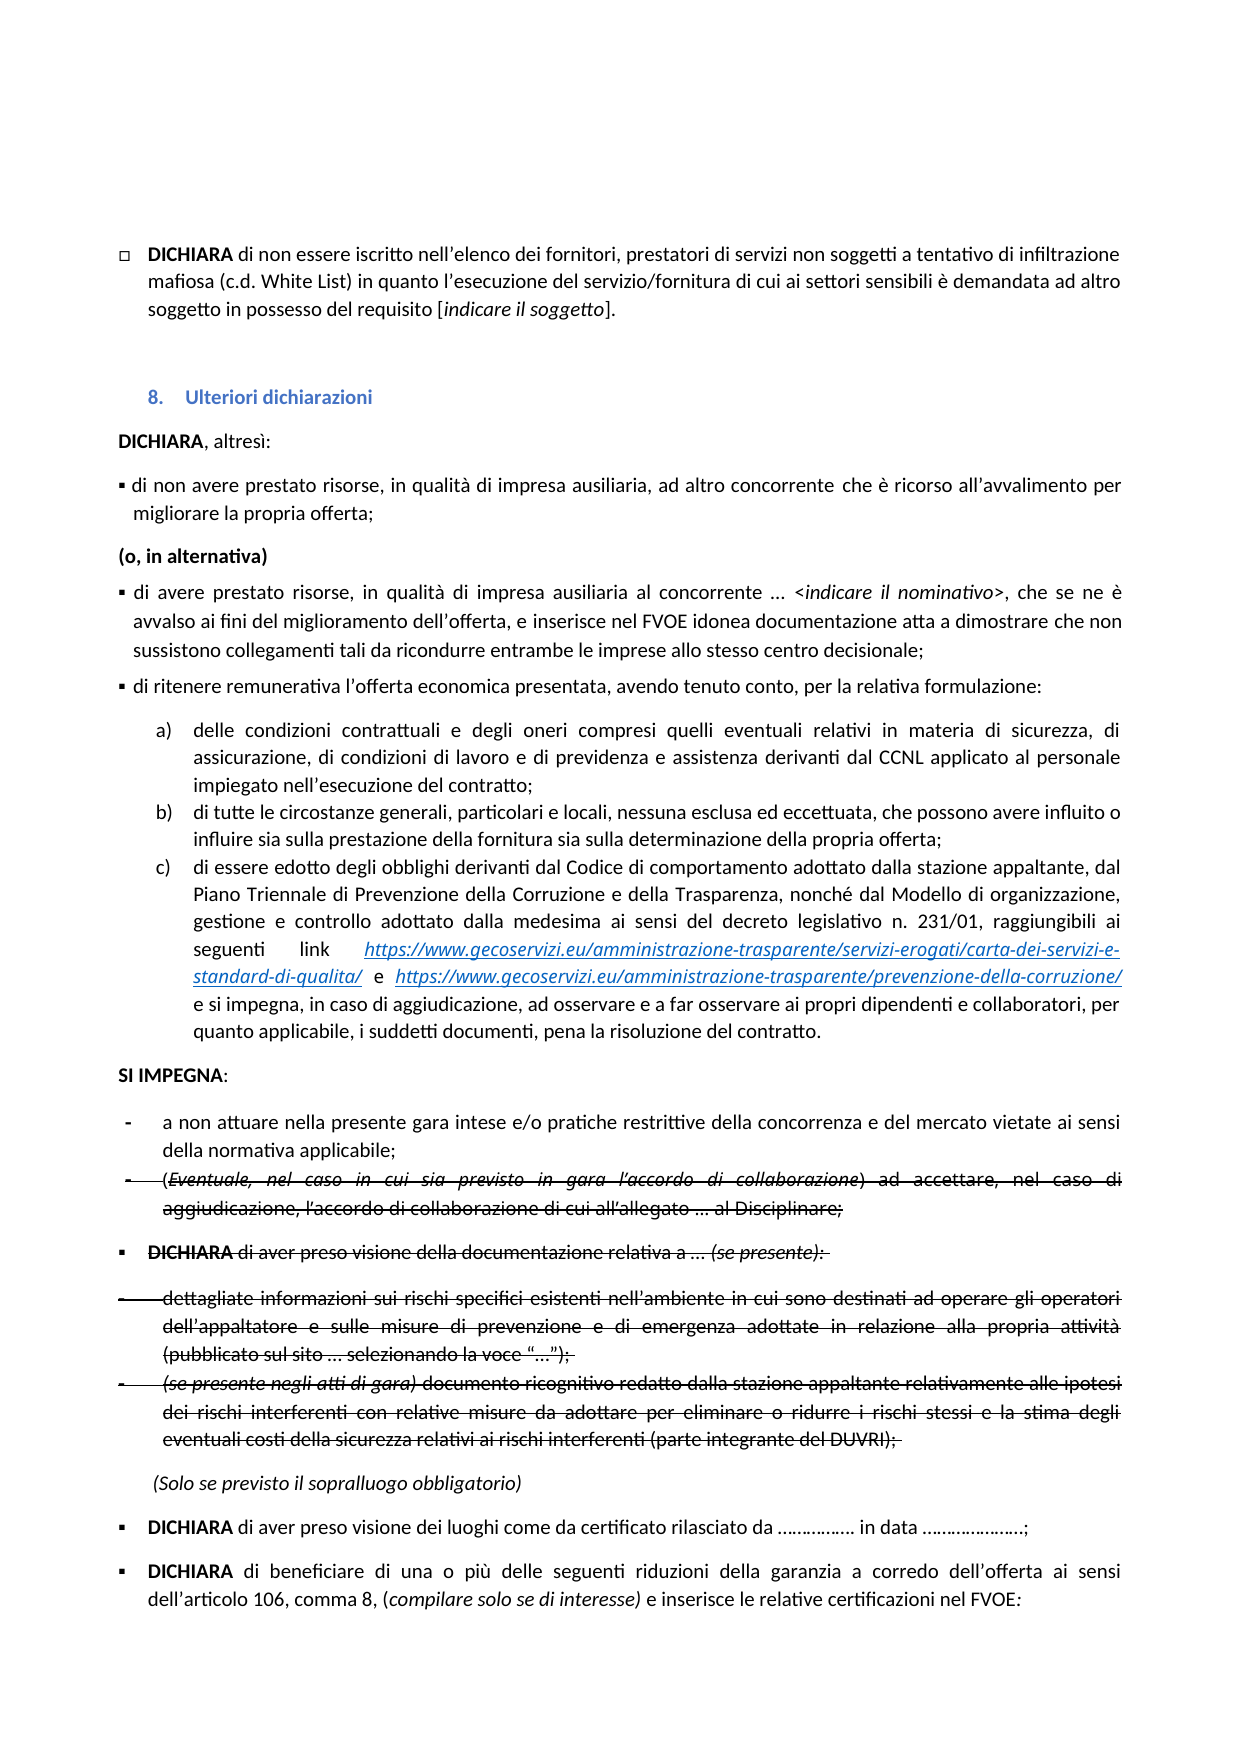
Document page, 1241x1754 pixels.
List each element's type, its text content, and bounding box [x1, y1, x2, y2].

text ▪ di avere prestato risorse, in qualità di impresa ausiliaria al concorrente … <indicare il nominativo>, che se ne è avvalso ai fini del miglioramento dell’offerta, e inserisce nel FVOE idonea documentazione atta a dimostrare che non sussistono collegamenti tali da ricondurre entrambe le imprese allo stesso centro decisionale; [118, 579, 1122, 663]
text ▪ di ritenere remunerativa l’offerta economica presentata, avendo tenuto conto, per la relativa formulazione: [118, 673, 1122, 698]
list delle condizioni contrattuali e degli oneri compresi quelli eventuali relativi in materia di sicurezza, di assicurazione, di condizioni di lavoro e di previdenza e assistenza derivanti dal CCNL applicato al personale impiegato nell’esecuzione del contratto; [156, 717, 1122, 797]
text DICHIARA, altresì: [118, 428, 1122, 454]
list Ulteriori dichiarazioni [148, 384, 1122, 409]
text ▪ di non avere prestato risorse, in qualità di impresa ausiliaria, ad altro concorrente che è ricorso all’avvalimento per migliorare la propria offerta; [118, 472, 1122, 525]
text (o, in alternativa) [118, 544, 1122, 569]
list □ DICHIARA di non essere iscritto nell’elenco dei fornitori, prestatori di servizi non soggetti a tentativo di infiltrazione mafiosa (c.d. White List) in quanto l’esecuzione del servizio/fornitura di cui ai settori sensibili è demandata ad altro soggetto in possesso del requisito [indicare il soggetto]. [118, 241, 1122, 321]
text SI IMPEGNA: [118, 1063, 1122, 1088]
text ▪ DICHIARA di beneficiare di una o più delle seguenti riduzioni della garanzia a corredo dell’offerta ai sensi dell’articolo 106, comma 8, (compilare solo se di interesse) e inserisce le relative certificazioni nel FVOE: [118, 1558, 1122, 1611]
text (Solo se previsto il sopralluogo obbligatorio) [148, 1470, 1122, 1496]
list dettagliate informazioni sui rischi specifici esistenti nell’ambiente in cui sono destinati ad operare gli operatori dell’appaltatore e sulle misure di prevenzione e di emergenza adottate in relazione alla propria attività (pubblicato sul sito … selezionando la voce “…”); [118, 1300, 1122, 1366]
text ▪ DICHIARA di aver preso visione dei luoghi come da certificato rilasciato da ……………. in data …………………; [118, 1514, 1122, 1540]
list di essere edotto degli obblighi derivanti dal Codice di comportamento adottato dalla stazione appaltante, dal Piano Triennale di Prevenzione della Corruzione e della Trasparenza, nonché dal Modello di organizzazione, gestione e controllo adottato dalla medesima ai sensi del decreto legislativo n. 231/01, raggiungibili ai seguenti link https://www.gecoservizi.eu/amministrazione-trasparente/servizi-erogati/carta-dei-servizi-e-standard-di-qualita/ e https://www.gecoservizi.eu/amministrazione-trasparente/prevenzione-della-corruzione/ e si impegna, in caso di aggiudicazione, ad osservare e a far osservare ai propri dipendenti e collaboratori, per quanto applicabile, i suddetti documenti, pena la risoluzione del contratto. [156, 854, 1122, 1044]
list di tutte le circostanze generali, particolari e locali, nessuna esclusa ed eccettuata, che possono avere influito o influire sia sulla prestazione della fornitura sia sulla determinazione della propria offerta; [156, 799, 1122, 852]
list a non attuare nella presente gara intese e/o pratiche restrittive della concorrenza e del mercato vietate ai sensi della normativa applicabile; [125, 1107, 1122, 1163]
text ▪ DICHIARA di aver preso visione della documentazione relativa a … (se presente): [118, 1239, 1122, 1264]
list (se presente negli atti di gara) documento ricognitivo redatto dalla stazione appaltante relativamente alle ipotesi dei rischi interferenti con relative misure da adottare per eliminare o ridurre i rischi stessi e la stima degli eventuali costi della sicurezza relativi ai rischi interferenti (parte integrante del DUVRI); [118, 1386, 1122, 1452]
list (Eventuale, nel caso in cui sia previsto in gara l’accordo di collaborazione) ad accettare, nel caso di aggiudicazione, l’accordo di collaborazione di cui all’allegato … al Disciplinare; [125, 1164, 1122, 1221]
